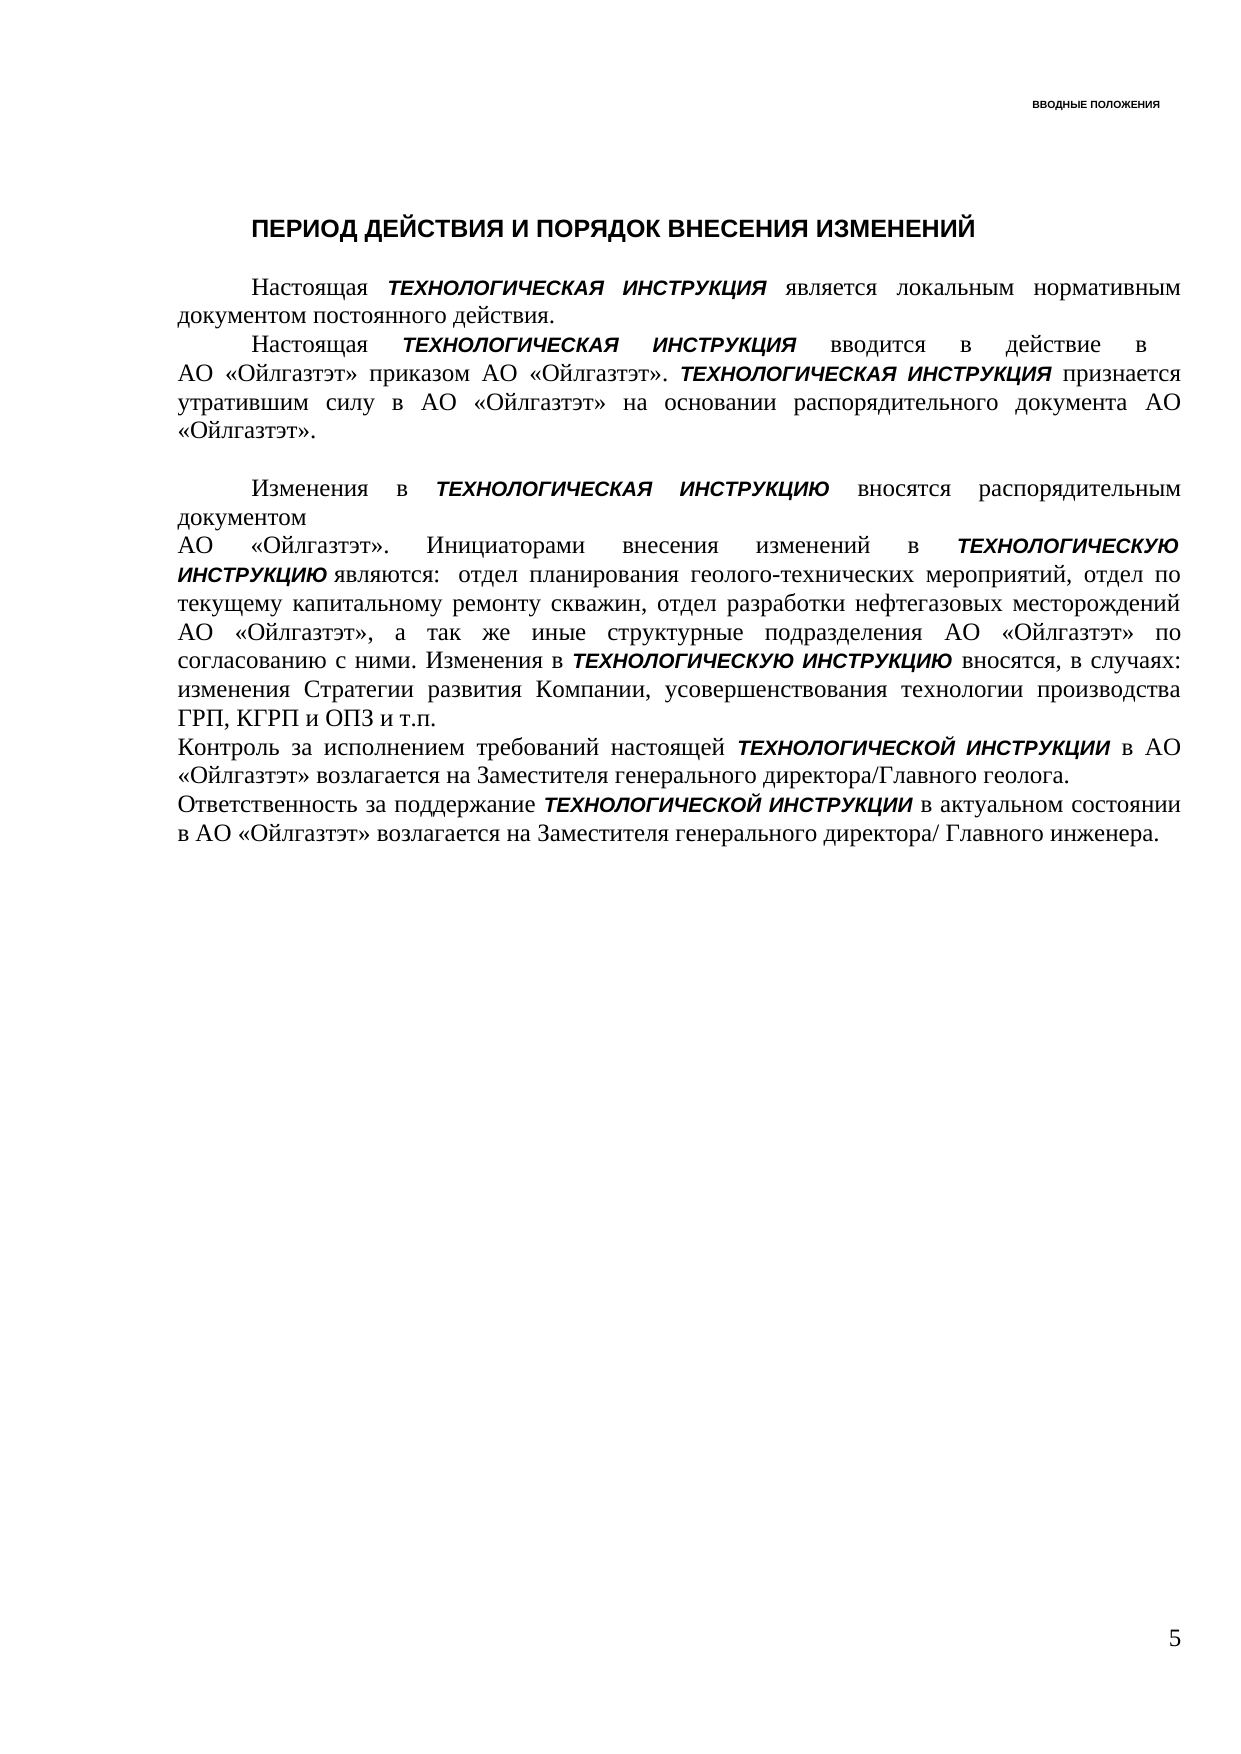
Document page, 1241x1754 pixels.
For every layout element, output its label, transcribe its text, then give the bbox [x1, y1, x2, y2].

text Настоящая Технологическая Инструкция вводится в действие в АО «Ойлгазтэт» приказом АО «Ойлгазтэт». Технологическая Инструкция признается утратившим силу в АО «Ойлгазтэт» на основании распорядительного документа АО «Ойлгазтэт». [177, 329, 1181, 444]
text ПЕРИОД ДЕЙСТВИЯ И ПОРЯДОК ВНЕСЕНИЯ ИЗМЕНЕНИЙ [177, 214, 1181, 243]
text Контроль за исполнением требований настоящей Технологической Инструкции в АО «Ойлгазтэт» возлагается на Заместителя генерального директора/Главного геолога. [177, 732, 1181, 789]
text Изменения в Технологическая Инструкцию вносятся распорядительным документом АО «Ойлгазтэт». Инициаторами внесения изменений в Технологическую Инструкцию являются: отдел планирования геолого-технических мероприятий, отдел по текущему капитальному ремонту скважин, отдел разработки нефтегазовых месторождений АО «Ойлгазтэт», а так же иные структурные подразделения АО «Ойлгазтэт» по согласованию с ними. Изменения в Технологическую Инструкцию вносятся, в случаях: изменения Стратегии развития Компании, усовершенствования технологии производства ГРП, КГРП и ОПЗ и т.п. [177, 473, 1181, 732]
text Настоящая Технологическая Инструкция является локальным нормативным документом постоянного действия. [177, 272, 1181, 329]
text Ответственность за поддержание Технологической Инструкции в актуальном состоянии в АО «Ойлгазтэт» возлагается на Заместителя генерального директора/ Главного инженера. [177, 789, 1181, 847]
